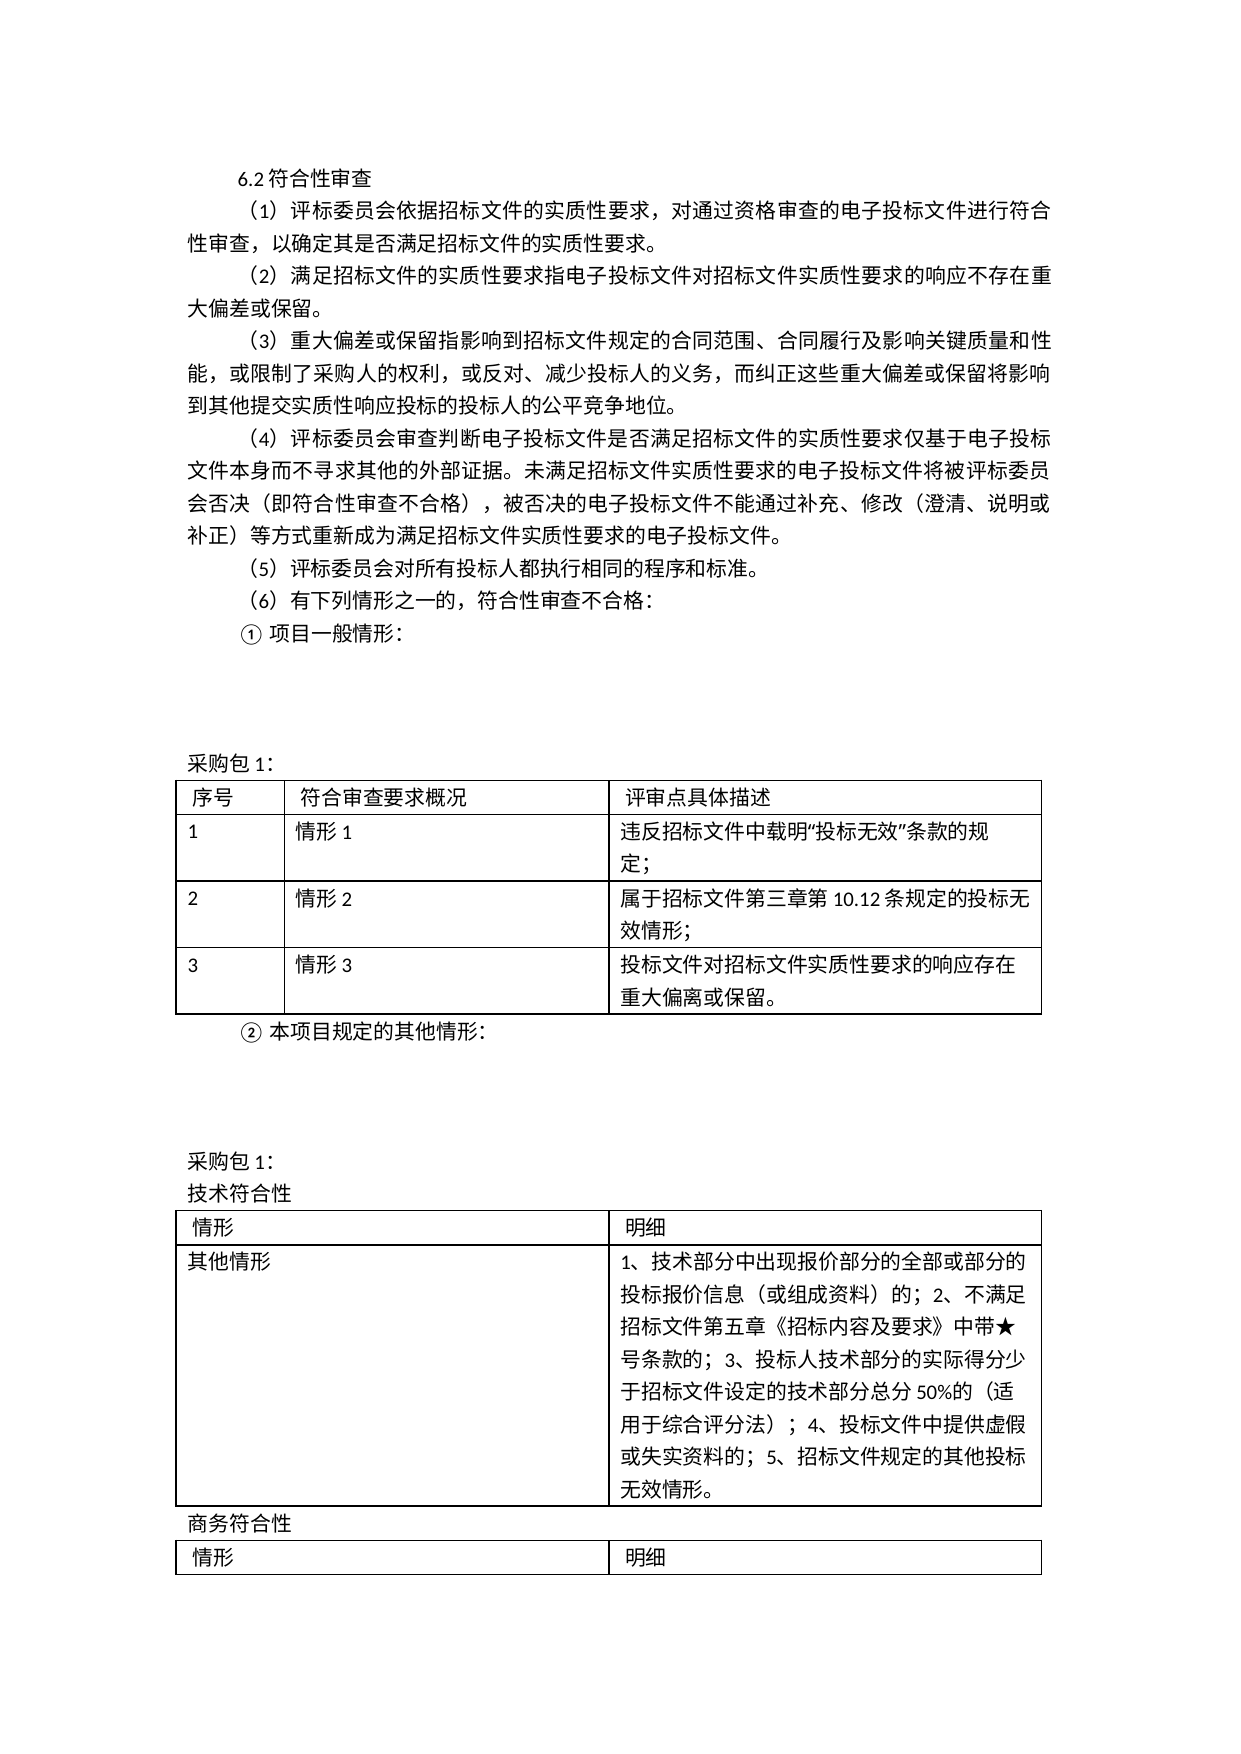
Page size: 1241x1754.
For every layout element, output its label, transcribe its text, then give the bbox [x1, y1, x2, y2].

table_header 明细 [610, 1541, 1041, 1573]
text ①项目一般情形： [187, 617, 1053, 649]
table_header 情形 [177, 1541, 608, 1573]
table_cell 属于招标文件第三章第10.12条规定的投标无效情形； [610, 882, 1041, 947]
table_cell 3 [177, 948, 284, 1013]
text （4）评标委员会审查判断电子投标文件是否满足招标文件的实质性要求仅基于电子投标文件本身而不寻求其他的外部证据。未满足招标文件实质性要求的电子投标文件将被评标委员会否决（即符合性审查不合格），被否决的电子投标文件不能通过补充、修改（澄清、说明或补正）等方式重新成为满足招标文件实质性要求的电子投标文件。 [187, 422, 1053, 552]
table_header 明细 [610, 1211, 1041, 1244]
text 技术符合性 [187, 1177, 1053, 1210]
table_header 评审点具体描述 [610, 781, 1041, 813]
table_cell 情形2 [285, 882, 608, 947]
text 6.2符合性审查 [187, 162, 1053, 194]
table_header 序号 [177, 781, 284, 813]
text （3）重大偏差或保留指影响到招标文件规定的合同范围、合同履行及影响关键质量和性能，或限制了采购人的权利，或反对、减少投标人的义务，而纠正这些重大偏差或保留将影响到其他提交实质性响应投标的投标人的公平竞争地位。 [187, 324, 1053, 422]
table_cell 违反招标文件中载明“投标无效”条款的规定； [610, 815, 1041, 880]
table_cell 1 [177, 815, 284, 880]
text ②本项目规定的其他情形： [187, 1015, 1053, 1047]
table_cell 1、技术部分中出现报价部分的全部或部分的投标报价信息（或组成资料）的；2、不满足招标文件第五章《招标内容及要求》中带★号条款的；3、投标人技术部分的实际得分少于招标文件设定的技术部分总分50%的（适用于综合评分法）；4、投标文件中提供虚假或失实资料的；5、招标文件规定的其他投标无效情形。 [610, 1246, 1041, 1505]
table_header 情形 [177, 1211, 608, 1244]
table_cell 其他情形 [177, 1246, 608, 1505]
table_cell 情形3 [285, 948, 608, 1013]
text （1）评标委员会依据招标文件的实质性要求，对通过资格审查的电子投标文件进行符合性审查，以确定其是否满足招标文件的实质性要求。 [187, 194, 1053, 259]
table_cell 情形1 [285, 815, 608, 880]
text （5）评标委员会对所有投标人都执行相同的程序和标准。 [187, 552, 1053, 584]
text （6）有下列情形之一的，符合性审查不合格： [187, 584, 1053, 617]
table_cell 2 [177, 882, 284, 947]
text 采购包1： [187, 1145, 1053, 1177]
table_header 符合审查要求概况 [285, 781, 608, 813]
text 商务符合性 [187, 1507, 1053, 1539]
text （2）满足招标文件的实质性要求指电子投标文件对招标文件实质性要求的响应不存在重大偏差或保留。 [187, 259, 1053, 324]
table_cell 投标文件对招标文件实质性要求的响应存在重大偏离或保留。 [610, 948, 1041, 1013]
text 采购包1： [187, 747, 1053, 779]
